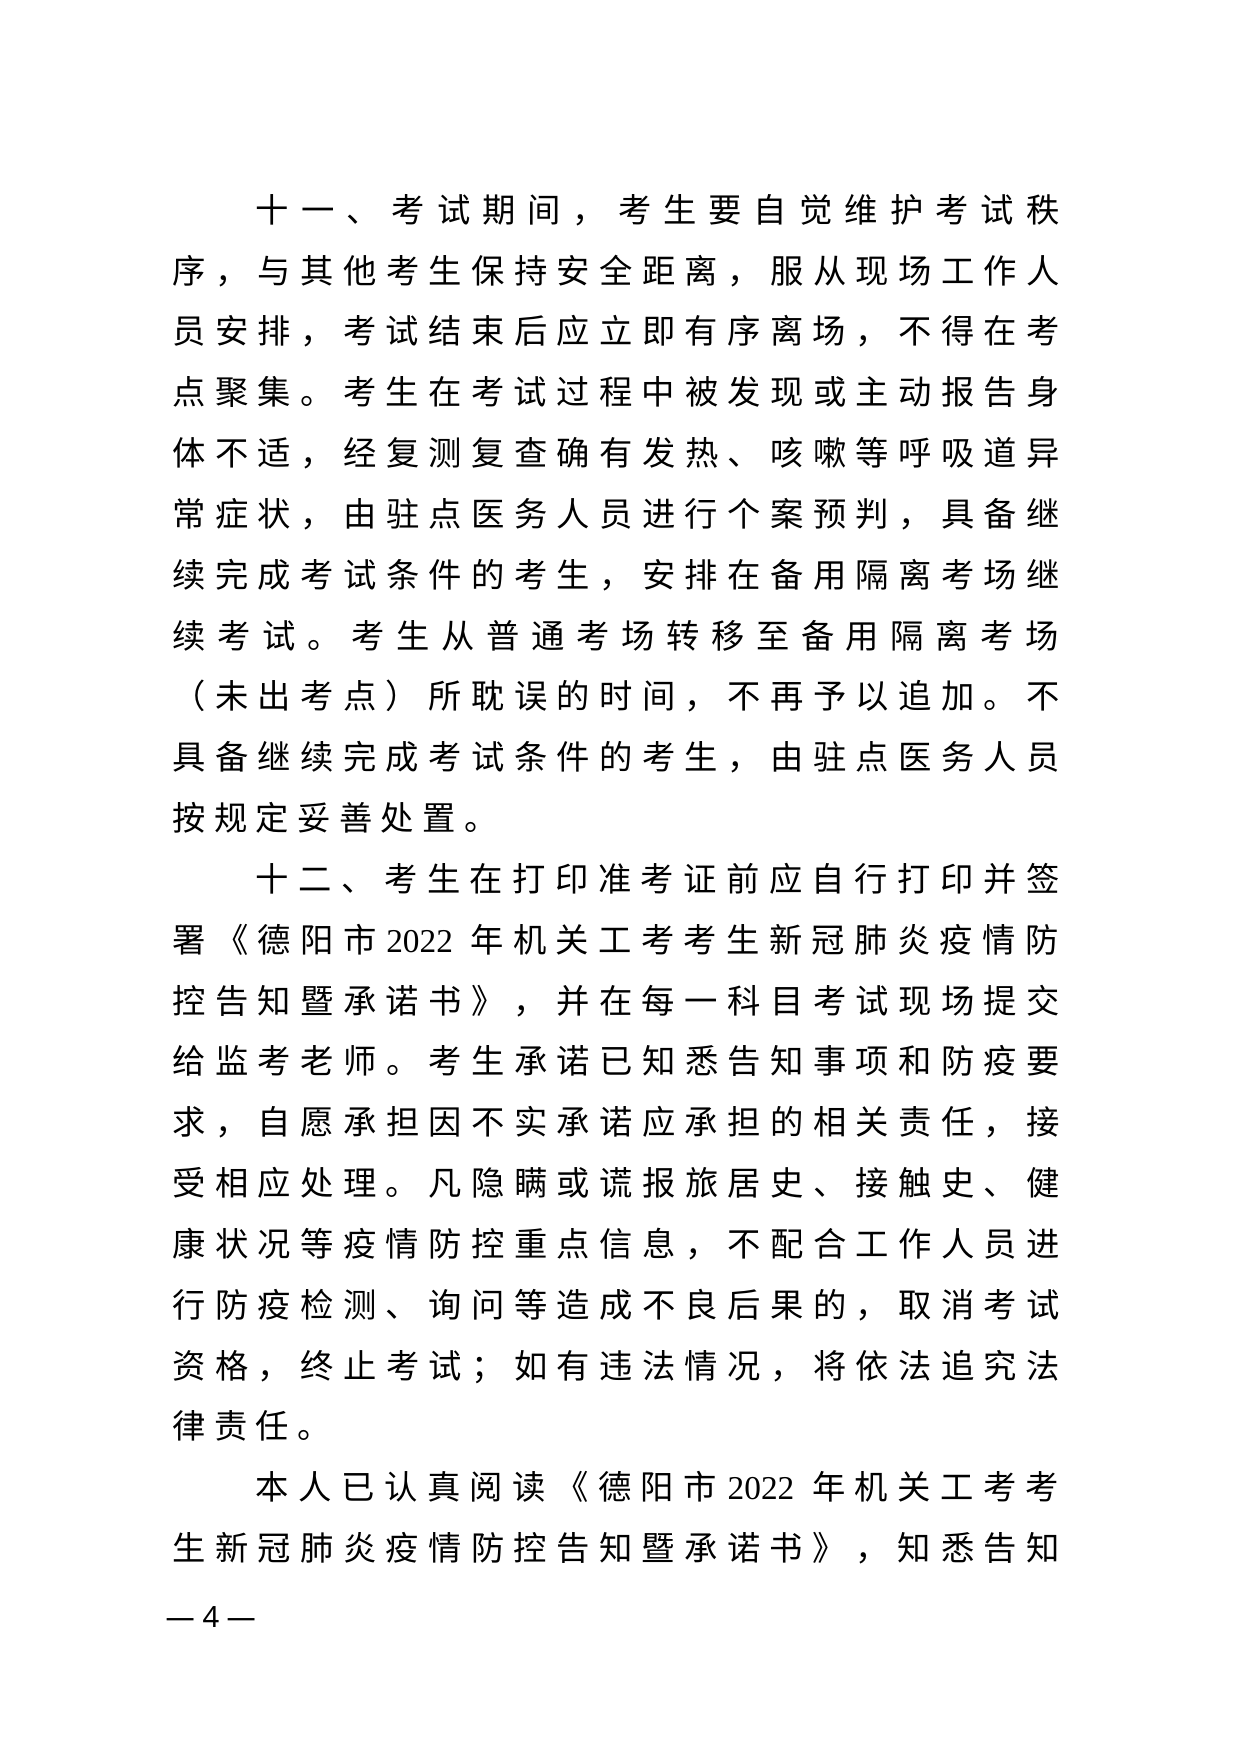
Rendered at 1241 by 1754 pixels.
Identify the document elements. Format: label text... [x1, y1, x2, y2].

text 十一、考试期间，考生要自觉维护考试秩序，与其他考生保持安全距离，服从现场工作人员安排，考试结束后应立即有序离场，不得在考点聚集。考生在考试过程中被发现或主动报告身体不适，经复测复查确有发热、咳嗽等呼吸道异常症状，由驻点医务人员进行个案预判，具备继续完成考试条件的考生，安排在备用隔离考场继续考试。考生从普通考场转移至备用隔离考场（未出考点）所耽误的时间，不再予以追加。不具备继续完成考试条件的考生，由驻点医务人员按规定妥善处置。 [172, 177, 1068, 847]
text 十二、考生在打印准考证前应自行打印并签署《德阳市2022年机关工考考生新冠肺炎疫情防控告知暨承诺书》，并在每一科目考试现场提交给监考老师。考生承诺已知悉告知事项和防疫要求，自愿承担因不实承诺应承担的相关责任，接受相应处理。凡隐瞒或谎报旅居史、接触史、健康状况等疫情防控重点信息，不配合工作人员进行防疫检测、询问等造成不良后果的，取消考试资格，终止考试；如有违法情况，将依法追究法律责任。 [172, 847, 1068, 1455]
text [172, 1455, 1068, 1577]
